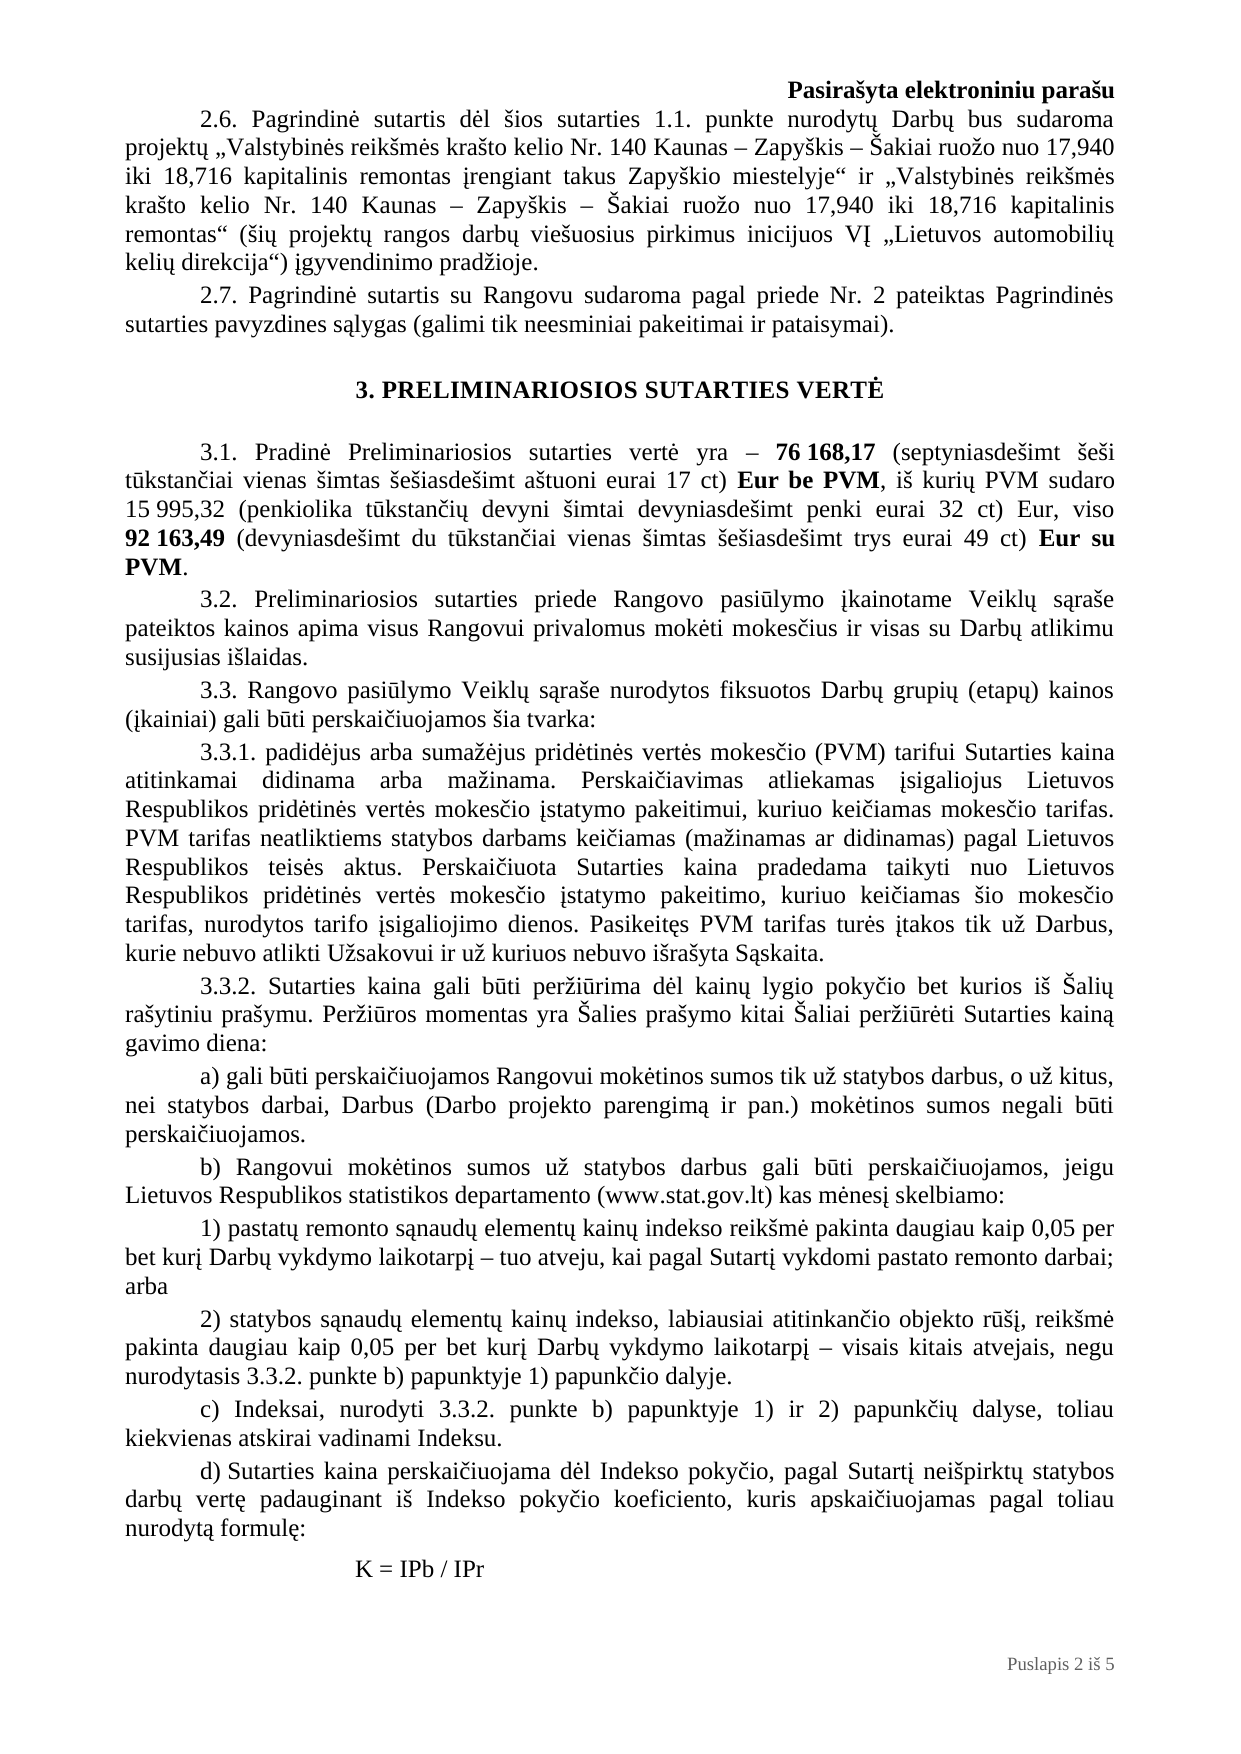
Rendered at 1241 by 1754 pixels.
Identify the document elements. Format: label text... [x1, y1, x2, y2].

text c) Indeksai, nurodyti 3.3.2. punkte b) papunktyje 1) ir 2) papunkčių dalyse, toliau kiekvienas atskirai vadinami Indeksu. [125, 1394, 1115, 1452]
text 2.6. Pagrindinė sutartis dėl šios sutarties 1.1. punkte nurodytų Darbų bus sudaroma projektų „Valstybinės reikšmės krašto kelio Nr. 140 Kaunas – Zapyškis – Šakiai ruožo nuo 17,940 iki 18,716 kapitalinis remontas įrengiant takus Zapyškio miestelyje“ ir „Valstybinės reikšmės krašto kelio Nr. 140 Kaunas – Zapyškis – Šakiai ruožo nuo 17,940 iki 18,716 kapitalinis remontas“ (šių projektų rangos darbų viešuosius pirkimus inicijuos VĮ „Lietuvos automobilių kelių direkcija“) įgyvendinimo pradžioje. [125, 104, 1115, 276]
text 2) statybos sąnaudų elementų kainų indekso, labiausiai atitinkančio objekto rūšį, reikšmė pakinta daugiau kaip 0,05 per bet kurį Darbų vykdymo laikotarpį – visais kitais atvejais, negu nurodytasis 3.3.2. punkte b) papunktyje 1) papunkčio dalyje. [125, 1304, 1115, 1390]
text 3.3.1. padidėjus arba sumažėjus pridėtinės vertės mokesčio (PVM) tarifui Sutarties kaina atitinkamai didinama arba mažinama. Perskaičiavimas atliekamas įsigaliojus Lietuvos Respublikos pridėtinės vertės mokesčio įstatymo pakeitimui, kuriuo keičiamas mokesčio tarifas. PVM tarifas neatliktiems statybos darbams keičiamas (mažinamas ar didinamas) pagal Lietuvos Respublikos teisės aktus. Perskaičiuota Sutarties kaina pradedama taikyti nuo Lietuvos Respublikos pridėtinės vertės mokesčio įstatymo pakeitimo, kuriuo keičiamas šio mokesčio tarifas, nurodytos tarifo įsigaliojimo dienos. Pasikeitęs PVM tarifas turės įtakos tik už Darbus, kurie nebuvo atlikti Užsakovui ir už kuriuos nebuvo išrašyta Sąskaita. [125, 737, 1115, 967]
text a) gali būti perskaičiuojamos Rangovui mokėtinos sumos tik už statybos darbus, o už kitus, nei statybos darbai, Darbus (Darbo projekto parengimą ir pan.) mokėtinos sumos negali būti perskaičiuojamos. [125, 1061, 1115, 1147]
text b) Rangovui mokėtinos sumos už statybos darbus gali būti perskaičiuojamos, jeigu Lietuvos Respublikos statistikos departamento (www.stat.gov.lt) kas mėnesį skelbiamo: [125, 1152, 1115, 1209]
text 2.7. Pagrindinė sutartis su Rangovu sudaroma pagal priede Nr. 2 pateiktas Pagrindinės sutarties pavyzdines sąlygas (galimi tik neesminiai pakeitimai ir pataisymai). [125, 280, 1115, 338]
list K = IPb / IPr [355, 1554, 1115, 1583]
text d) Sutarties kaina perskaičiuojama dėl Indekso pokyčio, pagal Sutartį neišpirktų statybos darbų vertę padauginant iš Indekso pokyčio koeficiento, kuris apskaičiuojamas pagal toliau nurodytą formulę: [125, 1456, 1115, 1542]
subtitle 3. PRELIMINARIOSIOS SUTARTIES VERTĖ [125, 375, 1115, 404]
text 3.1. Pradinė Preliminariosios sutarties vertė yra – 76 168,17 (septyniasdešimt šeši tūkstančiai vienas šimtas šešiasdešimt aštuoni eurai 17 ct) Eur be PVM, iš kurių PVM sudaro 15 995,32 (penkiolika tūkstančių devyni šimtai devyniasdešimt penki eurai 32 ct) Eur, viso 92 163,49 (devyniasdešimt du tūkstančiai vienas šimtas šešiasdešimt trys eurai 49 ct) Eur su PVM. [125, 437, 1115, 580]
text 3.2. Preliminariosios sutarties priede Rangovo pasiūlymo įkainotame Veiklų sąraše pateiktos kainos apima visus Rangovui privalomus mokėti mokesčius ir visas su Darbų atlikimu susijusias išlaidas. [125, 584, 1115, 671]
text 3.3. Rangovo pasiūlymo Veiklų sąraše nurodytos fiksuotos Darbų grupių (etapų) kainos (įkainiai) gali būti perskaičiuojamos šia tvarka: [125, 675, 1115, 732]
text 3.3.2. Sutarties kaina gali būti peržiūrima dėl kainų lygio pokyčio bet kurios iš Šalių rašytiniu prašymu. Peržiūros momentas yra Šalies prašymo kitai Šaliai peržiūrėti Sutarties kainą gavimo diena: [125, 971, 1115, 1057]
text 1) pastatų remonto sąnaudų elementų kainų indekso reikšmė pakinta daugiau kaip 0,05 per bet kurį Darbų vykdymo laikotarpį – tuo atveju, kai pagal Sutartį vykdomi pastato remonto darbai; arba [125, 1213, 1115, 1299]
